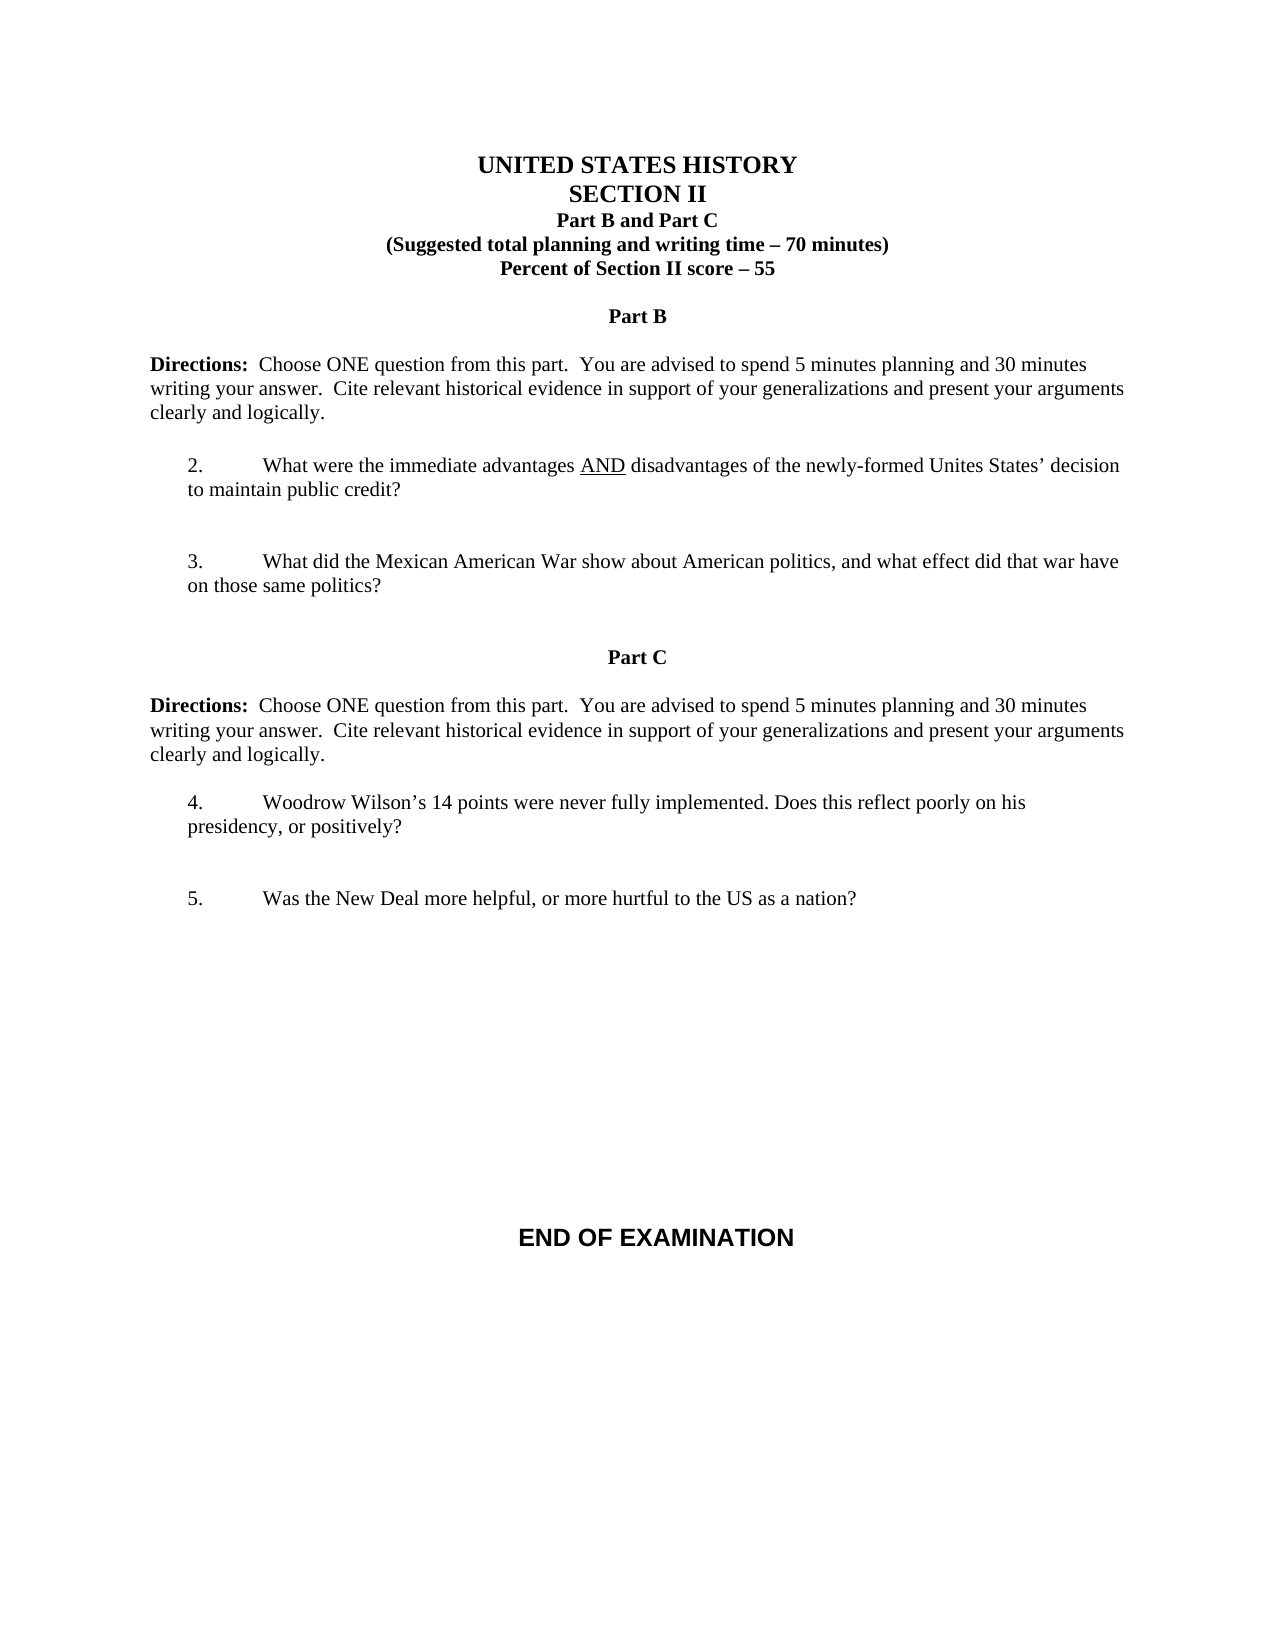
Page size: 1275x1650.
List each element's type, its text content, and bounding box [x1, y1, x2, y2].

text (Suggested total planning and writing time – 70 minutes) [187, 232, 1087, 256]
text Percent of Section II score – 55 [187, 256, 1087, 280]
list Woodrow Wilson’s 14 points were never fully implemented. Does this reflect poorly on his presidency, or positively? [187, 790, 1125, 838]
text UNITED STATES HISTORY SECTION II [187, 150, 1087, 207]
text END OF EXAMINATION [187, 1223, 1125, 1252]
subtitle Part C [187, 645, 1087, 669]
list What did the Mexican American War show about American politics, and what effect did that war have on those same politics? [187, 549, 1125, 597]
text Directions: Choose ONE question from this part. You are advised to spend 5 minutes planning and 30 minutes writing your answer. Cite relevant historical evidence in support of your generalizations and present your arguments clearly and logically. [150, 693, 1125, 766]
subtitle Part B and Part C [187, 207, 1087, 232]
list What were the immediate advantages AND disadvantages of the newly-formed Unites States’ decision to maintain public credit? [187, 453, 1125, 501]
subtitle Part B [187, 304, 1087, 328]
list Was the New Deal more helpful, or more hurtful to the US as a nation? [187, 886, 1125, 910]
text Directions: Choose ONE question from this part. You are advised to spend 5 minutes planning and 30 minutes writing your answer. Cite relevant historical evidence in support of your generalizations and present your arguments clearly and logically. [150, 352, 1125, 424]
